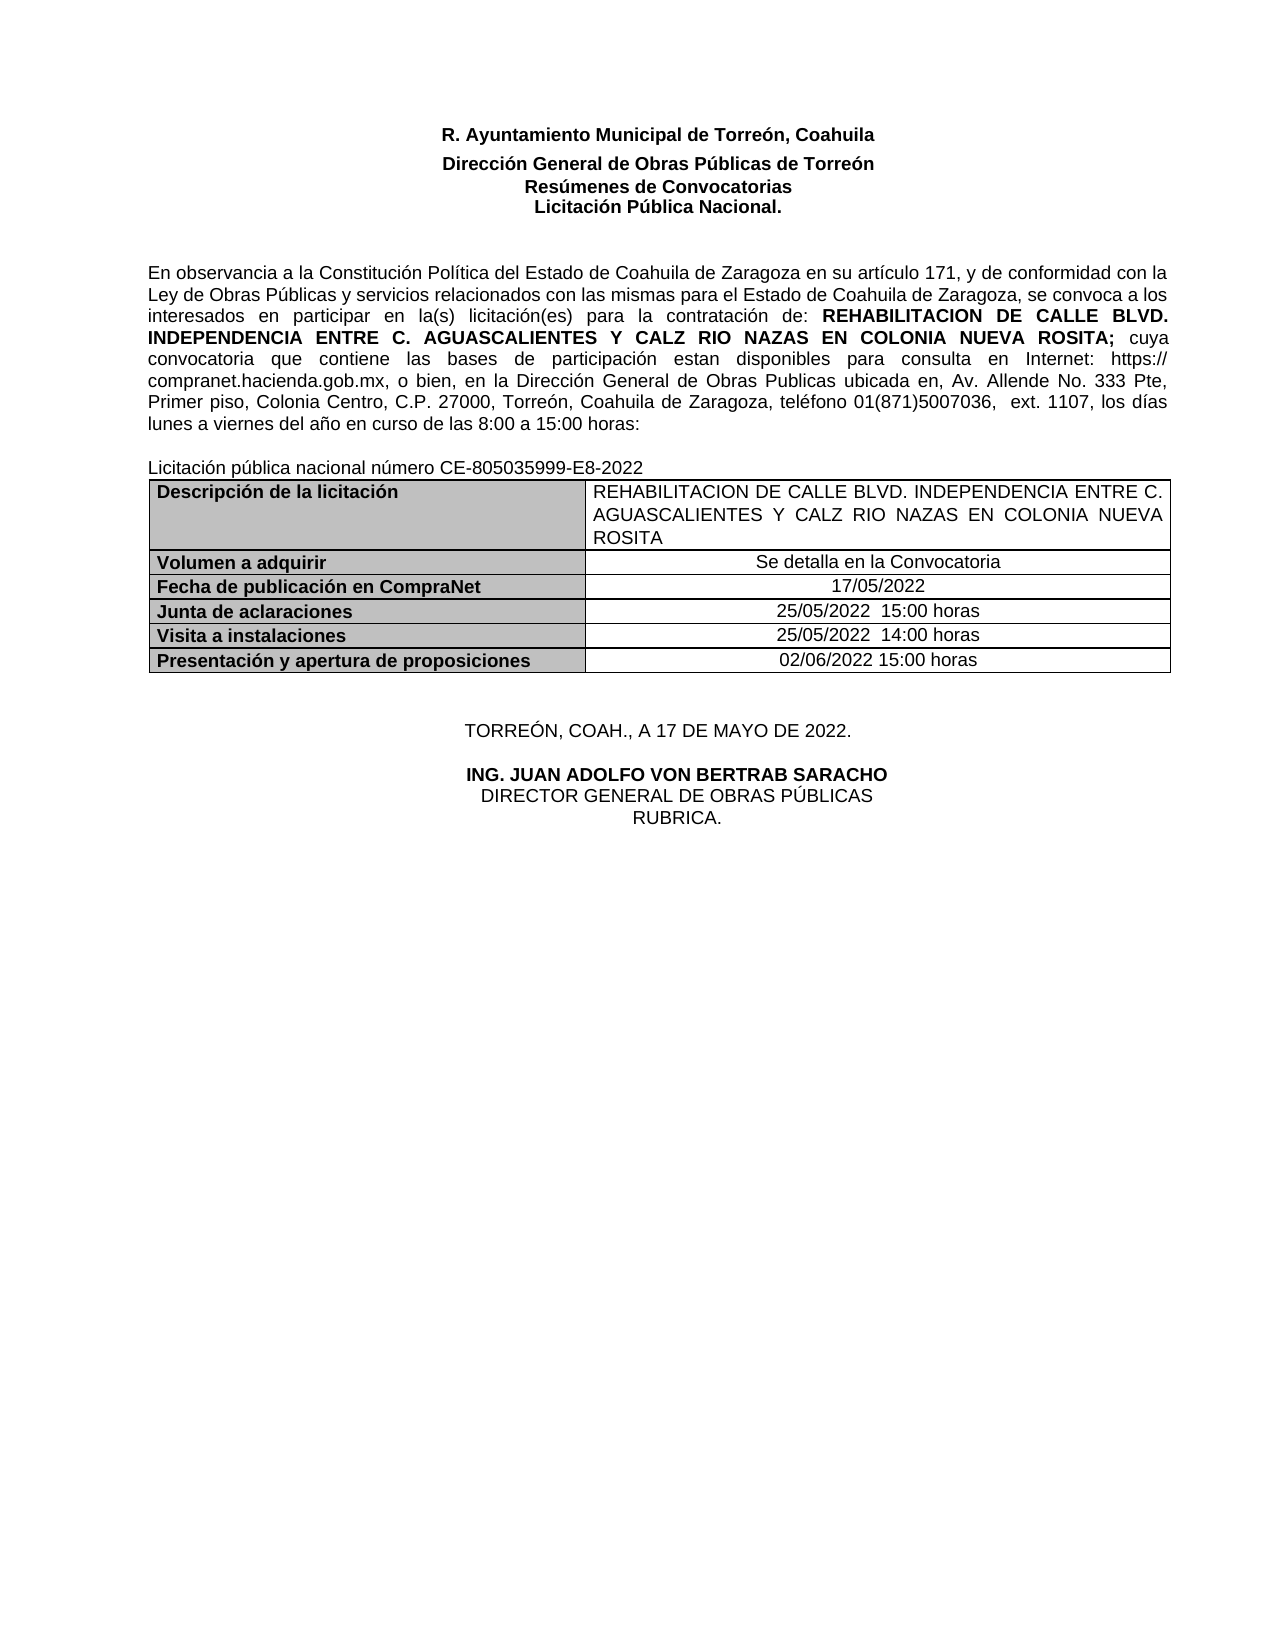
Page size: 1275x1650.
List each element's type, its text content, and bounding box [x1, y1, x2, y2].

text Licitación pública nacional número CE-805035999-E8-2022 [148, 456, 1169, 479]
table_cell Presentación y apertura de proposiciones [150, 649, 585, 672]
table_cell Volumen a adquirir [150, 551, 585, 574]
text Licitación Pública Nacional. [148, 197, 1169, 218]
table_cell 17/05/2022 [586, 575, 1170, 598]
table_cell 25/05/2022 14:00 horas [586, 624, 1170, 647]
table_header Descripción de la licitación [150, 481, 585, 549]
table_cell 25/05/2022 15:00 horas [586, 600, 1170, 623]
table_cell Visita a instalaciones [150, 624, 585, 647]
text TORREÓN, COAH., A 17 DE MAYO DE 2022. [148, 719, 1169, 742]
table_cell Se detalla en la Convocatoria [586, 551, 1170, 574]
text RUBRICA. [185, 807, 1169, 828]
table_header REHABILITACION DE CALLE BLVD. INDEPENDENCIA ENTRE C. AGUASCALIENTES Y CALZ RIO NAZAS EN COLONIA NUEVA ROSITA [586, 481, 1170, 549]
text Dirección General de Obras Públicas de Torreón [148, 147, 1169, 176]
text DIRECTOR GENERAL DE OBRAS PÚBLICAS [185, 785, 1169, 807]
table_cell 02/06/2022 15:00 horas [586, 649, 1170, 672]
text Resúmenes de Convocatorias [148, 176, 1169, 197]
table_cell Junta de aclaraciones [150, 600, 585, 623]
table_cell Fecha de publicación en CompraNet [150, 575, 585, 598]
text En observancia a la Constitución Política del Estado de Coahuila de Zaragoza en su artículo 171, y de conformidad con la Ley de Obras Públicas y servicios relacionados con las mismas para el Estado de Coahuila de Zaragoza, se convoca a los interesados en participar en la(s) licitación(es) para la contratación de: REHABILITACION DE CALLE BLVD. INDEPENDENCIA ENTRE C. AGUASCALIENTES Y CALZ RIO NAZAS EN COLONIA NUEVA ROSITA; cuya convocatoria que contiene las bases de participación estan disponibles para consulta en Internet: https:// compranet.hacienda.gob.mx, o bien, en la Dirección General de Obras Publicas ubicada en, Av. Allende No. 333 Pte, Primer piso, Colonia Centro, C.P. 27000, Torreón, Coahuila de Zaragoza, teléfono 01(871)5007036, ext. 1107, los días lunes a viernes del año en curso de las 8:00 a 15:00 horas: [148, 262, 1169, 434]
text ING. JUAN ADOLFO VON BERTRAB SARACHO [185, 763, 1169, 785]
text R. Ayuntamiento Municipal de Torreón, Coahuila [148, 118, 1169, 147]
